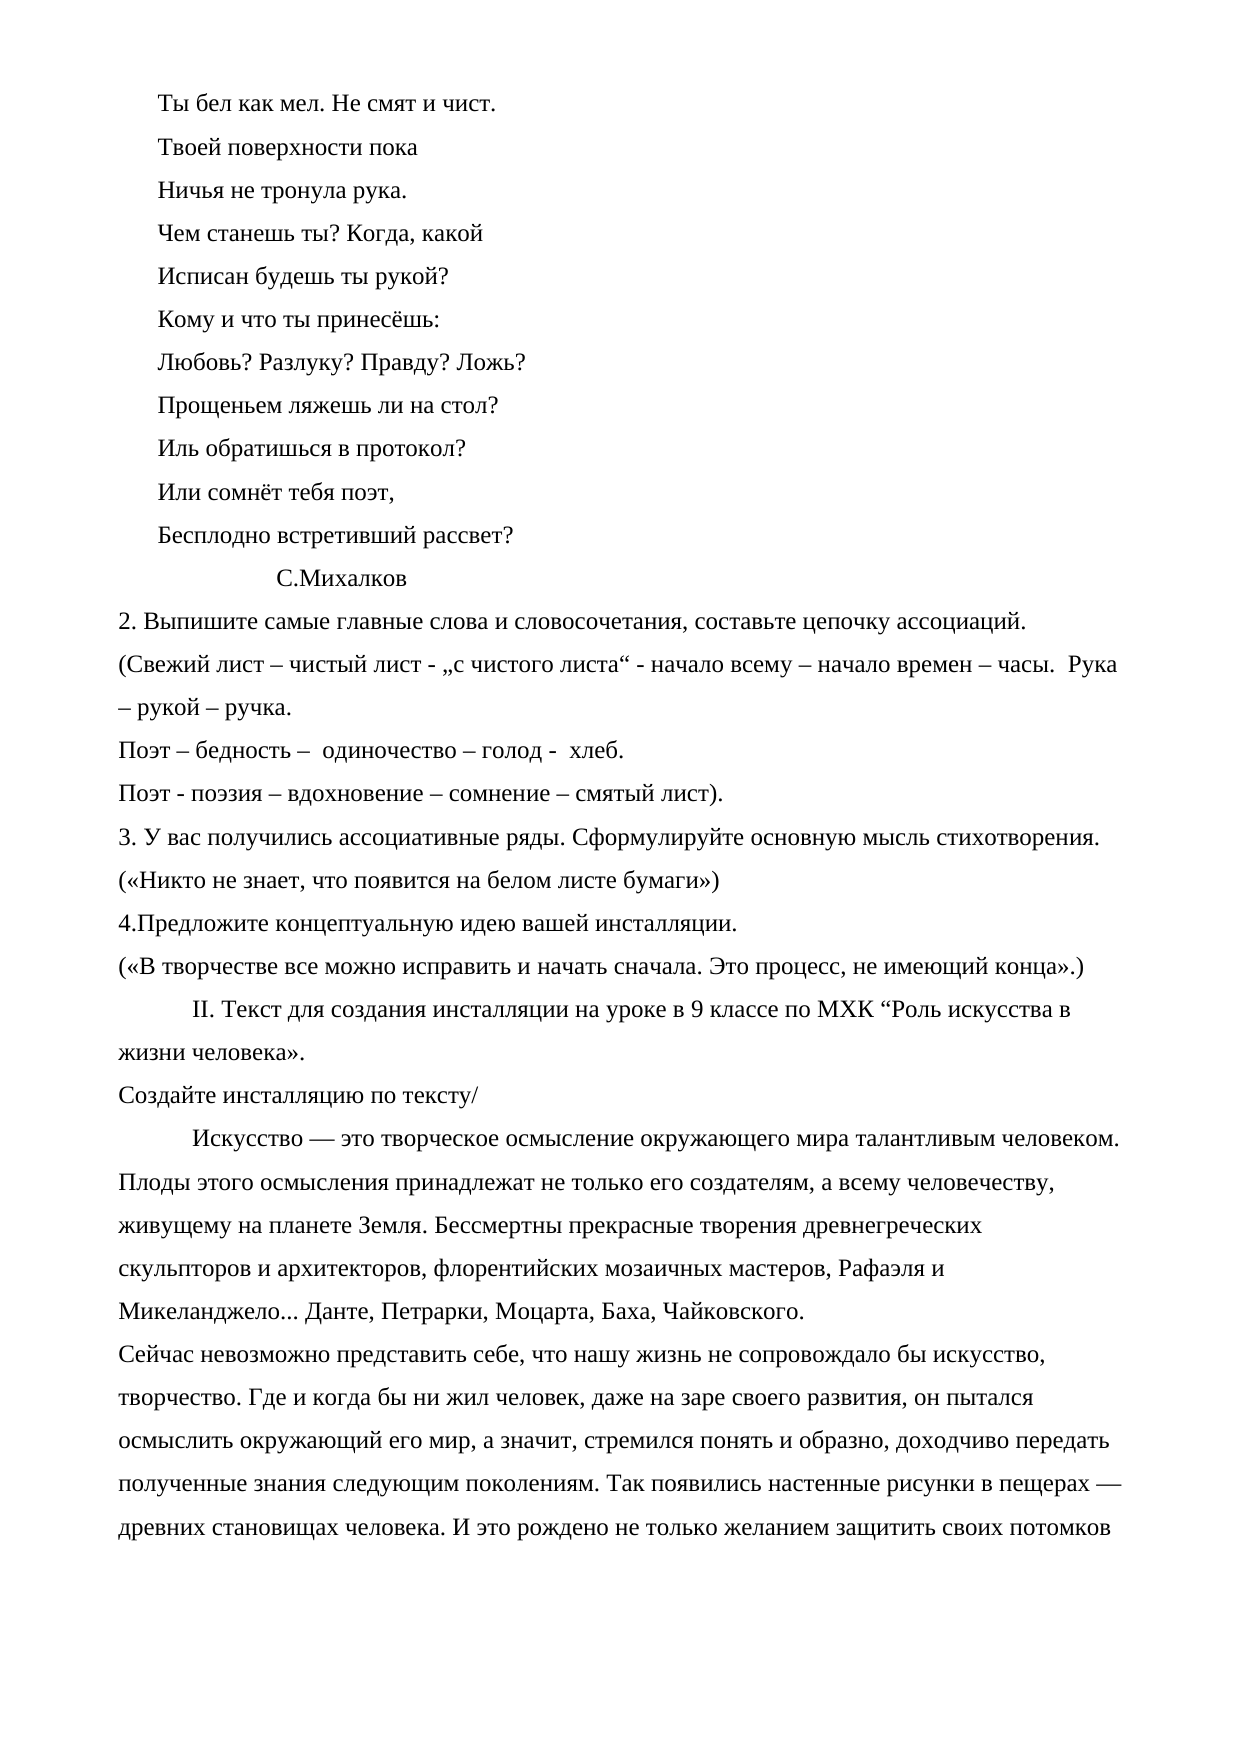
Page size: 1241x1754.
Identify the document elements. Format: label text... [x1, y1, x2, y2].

text («В творчестве все можно исправить и начать сначала. Это процесс, не имеющий конца».) [118, 951, 1122, 980]
text Кому и что ты принесёшь: [118, 304, 1122, 333]
text Чем станешь ты? Когда, какой [118, 218, 1122, 247]
text Ничья не тронула рука. [118, 175, 1122, 203]
text (Свежий лист – чистый лист - „с чистого листа“ - начало всему – начало времен – часы. Рука – рукой – ручка. [118, 649, 1122, 721]
text Или сомнёт тебя поэт, [118, 477, 1122, 505]
text С.Михалков [118, 563, 1122, 592]
text Иль обратишься в протокол? [118, 433, 1122, 462]
text Бесплодно встретивший рассвет? [118, 520, 1122, 548]
text 2. Выпишите самые главные слова и словосочетания, составьте цепочку ассоциаций. [118, 606, 1122, 635]
text Создайте инсталляцию по тексту/ [118, 1080, 1122, 1109]
text Ты бел как мел. Не смят и чист. [118, 88, 1122, 117]
text 3. У вас получились ассоциативные ряды. Сформулируйте основную мысль стихотворения. («Никто не знает, что появится на белом листе бумаги») [118, 822, 1122, 893]
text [118, 1123, 1122, 1540]
text Поэт - поэзия – вдохновение – сомнение – смятый лист). [118, 778, 1122, 807]
text Прощеньем ляжешь ли на стол? [118, 390, 1122, 419]
text 4.Предложите концептуальную идею вашей инсталляции. [118, 908, 1122, 937]
text II. Текст для создания инсталляции на уроке в 9 классе по МХК “Роль искусства в жизни человека». [118, 994, 1122, 1066]
text Исписан будешь ты рукой? [118, 261, 1122, 290]
text Поэт – бедность – одиночество – голод - хлеб. [118, 735, 1122, 764]
text Любовь? Разлуку? Правду? Ложь? [118, 347, 1122, 376]
text Твоей поверхности пока [118, 132, 1122, 160]
